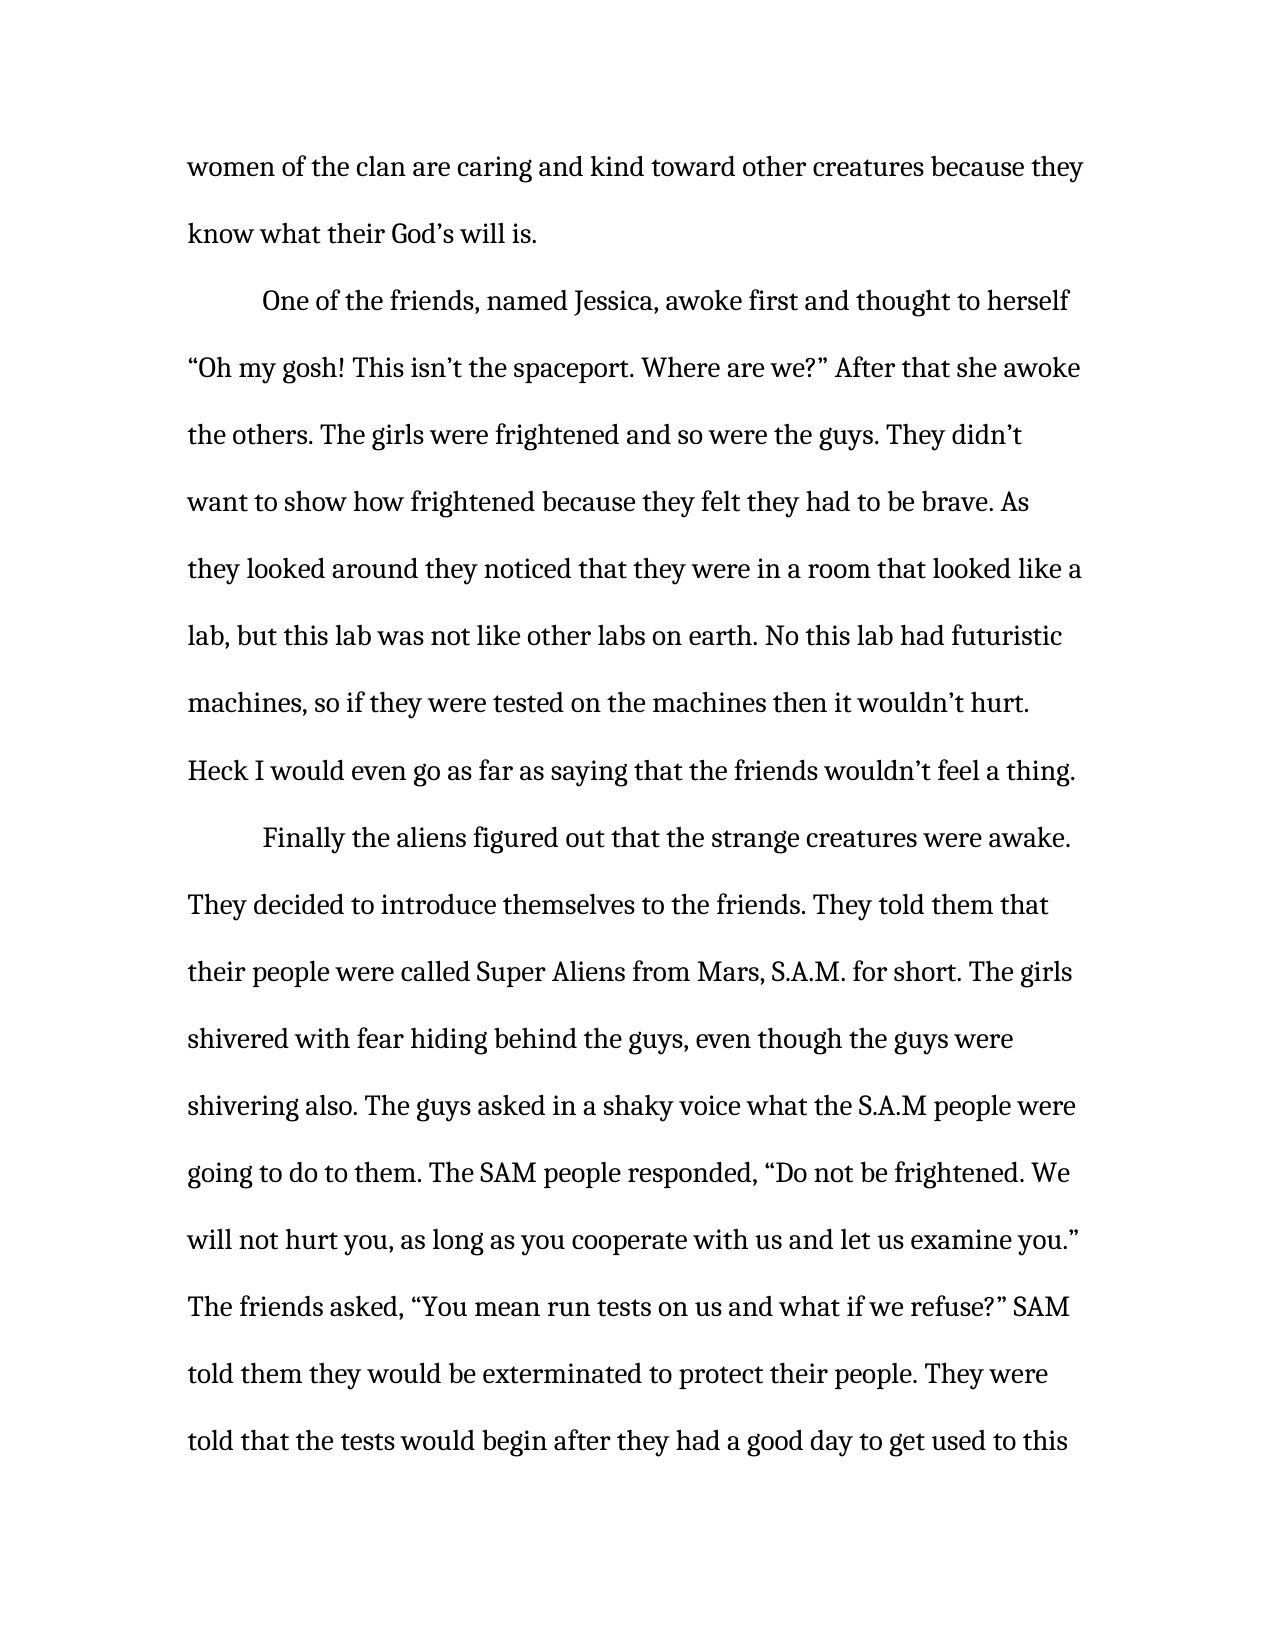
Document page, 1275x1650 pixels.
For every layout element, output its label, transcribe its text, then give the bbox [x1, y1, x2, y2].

text One of the friends, named Jessica, awoke first and thought to herself “Oh my gosh! This isn’t the spaceport. Where are we?” After that she awoke the others. The girls were frightened and so were the guys. They didn’t want to show how frightened because they felt they had to be brave. As they looked around they noticed that they were in a room that looked like a lab, but this lab was not like other labs on earth. No this lab had futuristic machines, so if they were tested on the machines then it wouldn’t hurt. Heck I would even go as far as saying that the friends wouldn’t feel a thing. [187, 284, 1087, 787]
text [187, 150, 1087, 251]
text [187, 821, 1087, 1458]
